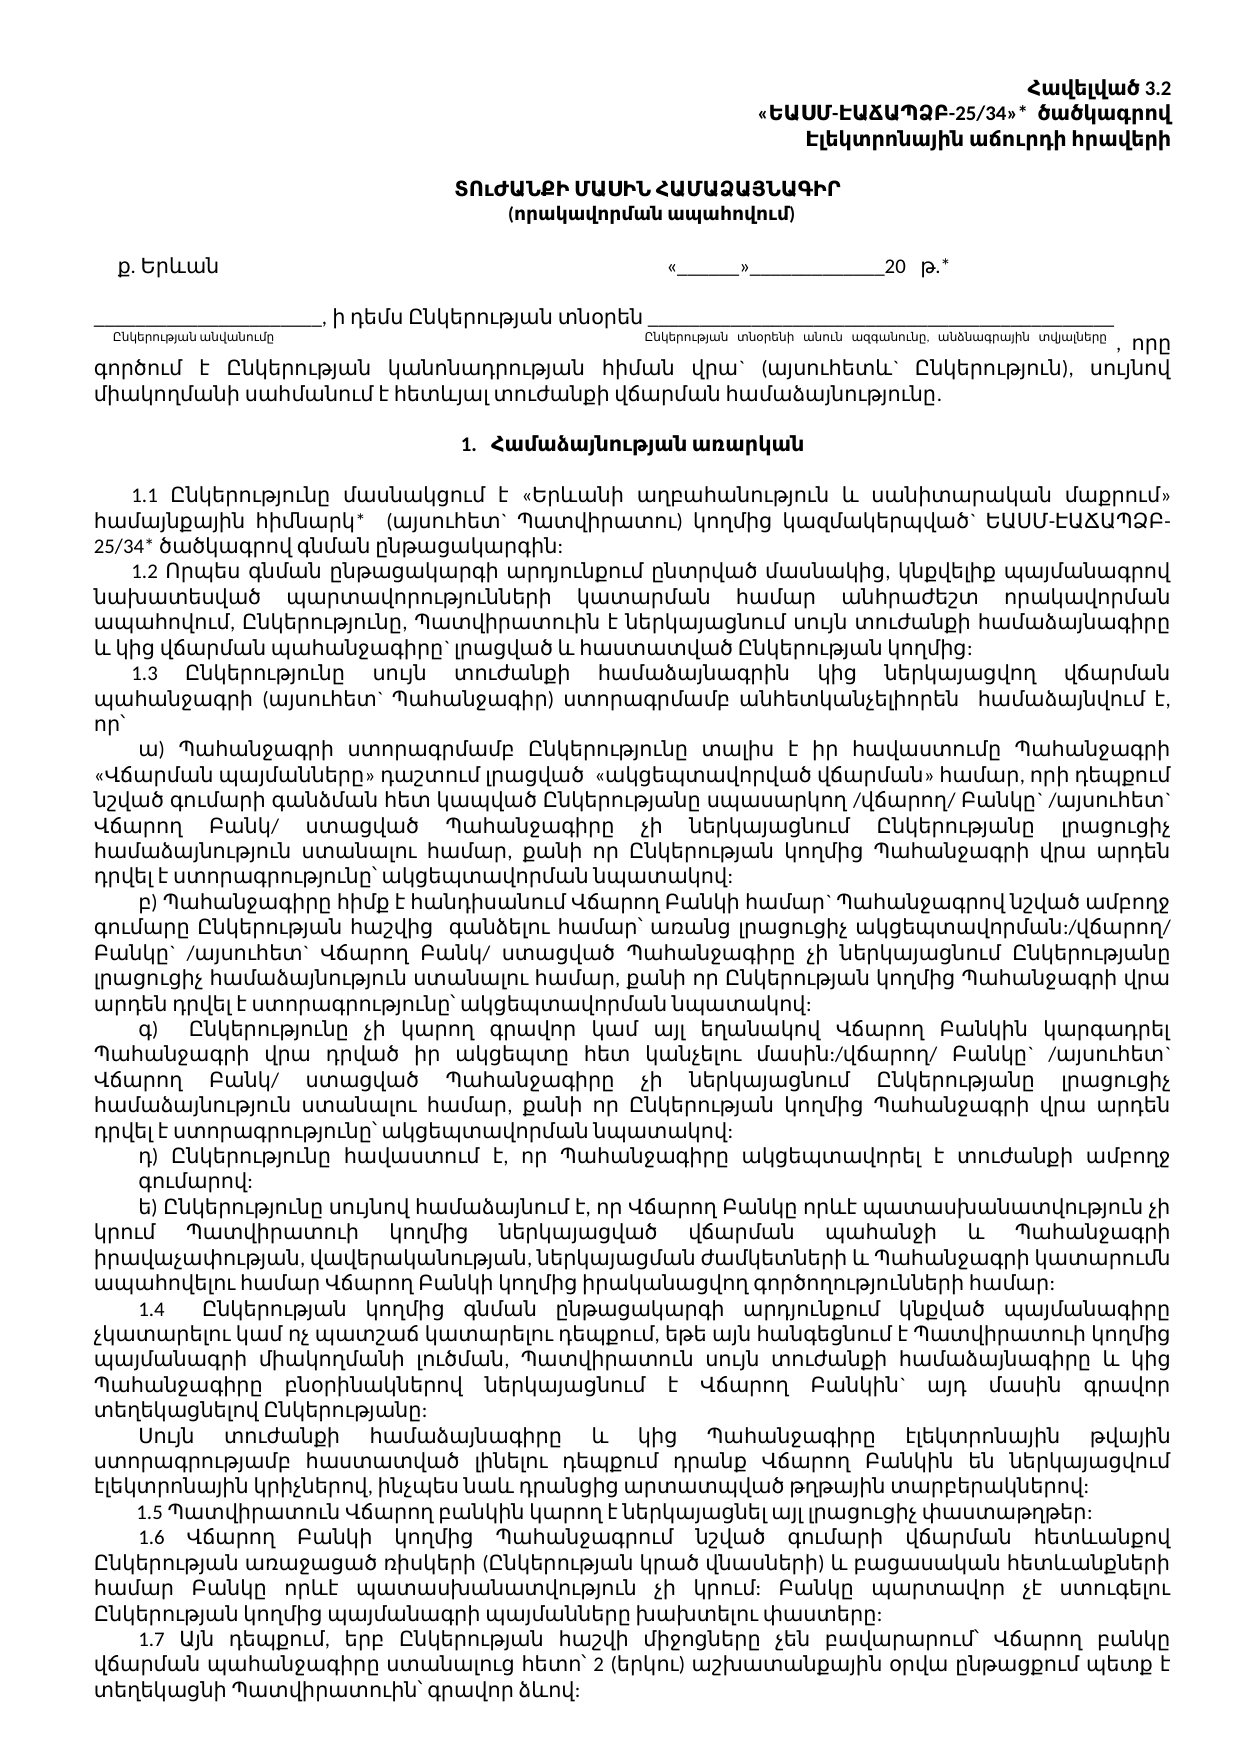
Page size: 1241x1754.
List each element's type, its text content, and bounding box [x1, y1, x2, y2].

text 1.3 Ընկերությունը սույն տուժանքի համաձայնագրին կից ներկայացվող վճարման պահանջագրի (այսուհետ` Պահանջագիր) ստորագրմամբ անհետկանչելիորեն համաձայնվում է, որ՝ [94, 660, 1171, 737]
text 1.1 Ընկերությունը մասնակցում է «Երևանի աղբահանություն և սանիտարական մաքրում» համայնքային հիմնարկ* (այսուհետ` Պատվիրատու) կողմից կազմակերպված` ԵԱՍՄ-ԷԱՃԱՊՁԲ-25/34* ծածկագրով գնման ընթացակարգին: [94, 482, 1171, 559]
text «ԵԱՍՄ-ԷԱՃԱՊՁԲ-25/34»* ծածկագրով [94, 100, 1171, 126]
text 1. Համաձայնության առարկան [94, 432, 1171, 457]
text 1.4 Ընկերության կողմից գնման ընթացակարգի արդյունքում կնքված պայմանագիրը չկատարելու կամ ոչ պատշաճ կատարելու դեպքում, եթե այն հանգեցնում է Պատվիրատուի կողմից պայմանագրի միակողմանի լուծման, Պատվիրատուն սույն տուժանքի համաձայնագիրը և կից Պահանջագիրը բնօրինակներով ներկայացնում է Վճարող Բանկին` այդ մասին գրավոր տեղեկացնելով Ընկերությանը: [94, 1296, 1171, 1423]
text Էլեկտրոնային աճուրդի հրավերի [94, 126, 1171, 151]
text ե) Ընկերությունը սույնով համաձայնում է, որ Վճարող Բանկը որևէ պատասխանատվություն չի կրում Պատվիրատուի կողմից ներկայացված վճարման պահանջի և Պահանջագրի իրավաչափության, վավերականության, ներկայացման ժամկետների և Պահանջագրի կատարումն ապահովելու համար Վճարող Բանկի կողմից իրականացվող գործողությունների համար: [94, 1194, 1171, 1296]
text ա) Պահանջագրի ստորագրմամբ Ընկերությունը տալիս է իր հավաստումը Պահանջագրի «Վճարման պայմանները» դաշտում լրացված «ակցեպտավորված վճարման» համար, որի դեպքում նշված գումարի գանձման հետ կապված Ընկերությանը սպասարկող /վճարող/ Բանկը` /այսուհետ` Վճարող Բանկ/ ստացված Պահանջագիրը չի ներկայացնում Ընկերությանը լրացուցիչ համաձայնություն ստանալու համար, քանի որ Ընկերության կողմից Պահանջագրի վրա արդեն դրվել է ստորագրությունը՝ ակցեպտավորման նպատակով: [94, 737, 1171, 889]
text 1.6 Վճարող Բանկի կողմից Պահանջագրում նշված գումարի վճարման հետևանքով Ընկերության առաջացած ռիսկերի (Ընկերության կրած վնասների) և բացասական հետևանքների համար Բանկը որևէ պատասխանատվություն չի կրում: Բանկը պարտավոր չէ ստուգելու Ընկերության կողմից պայմանագրի պայմանները խախտելու փաստերը: [94, 1524, 1171, 1626]
text գ) Ընկերությունը չի կարող գրավոր կամ այլ եղանակով Վճարող Բանկին կարգադրել Պահանջագրի վրա դրված իր ակցեպտը հետ կանչելու մասին:/վճարող/ Բանկը` /այսուհետ` Վճարող Բանկ/ ստացված Պահանջագիրը չի ներկայացնում Ընկերությանը լրացուցիչ համաձայնություն ստանալու համար, քանի որ Ընկերության կողմից Պահանջագրի վրա արդեն դրվել է ստորագրությունը՝ ակցեպտավորման նպատակով: [94, 1016, 1171, 1143]
text 1.2 Որպես գնման ընթացակարգի արդյունքում ընտրված մասնակից, կնքվելիք պայմանագրով նախատեսված պարտավորությունների կատարման համար անհրաժեշտ որակավորման ապահովում, Ընկերությունը, Պատվիրատուին է ներկայացնում սույն տուժանքի համաձայնագիրը և կից վճարման պահանջագիրը` լրացված և հաստատված Ընկերության կողմից: [94, 559, 1171, 660]
text ք. Երևան «______»_____________20 թ.* [94, 254, 1171, 279]
text 1.5 Պատվիրատուն Վճարող բանկին կարող է ներկայացնել այլ լրացուցիչ փաստաթղթեր: [94, 1499, 1171, 1524]
text 1.7 Այն դեպքում, երբ Ընկերության հաշվի միջոցները չեն բավարարում՝ Վճարող բանկը վճարման պահանջագիրը ստանալուց հետո՝ 2 (երկու) աշխատանքային օրվա ընթացքում պետք է տեղեկացնի Պատվիրատուին՝ գրավոր ձևով: [94, 1626, 1171, 1702]
text ______________________, ի դեմս Ընկերության տնօրեն _____________________________________________ [94, 304, 1171, 330]
text ՏՈւԺԱՆՔԻ ՄԱՍԻՆ ՀԱՄԱՁԱՅՆԱԳԻՐ [94, 177, 1171, 202]
text Ընկերության անվանումը Ընկերության տնօրենի անուն ազգանունը, անձնագրային տվյալները , որը գործում է Ընկերության կանոնադրության հիման վրա` (այսուհետև` Ընկերություն), սույնով միակողմանի սահմանում է հետևյալ տուժանքի վճարման համաձայնությունը. [94, 330, 1171, 406]
text (որակավորման ապահովում) [94, 202, 1171, 225]
text Հավելված 3.2 [94, 75, 1171, 100]
text բ) Պահանջագիրը հիմք է հանդիսանում Վճարող Բանկի համար` Պահանջագրով նշված ամբողջ գումարը Ընկերության հաշվից գանձելու համար՝ առանց լրացուցիչ ակցեպտավորման:/վճարող/ Բանկը` /այսուհետ` Վճարող Բանկ/ ստացված Պահանջագիրը չի ներկայացնում Ընկերությանը լրացուցիչ համաձայնություն ստանալու համար, քանի որ Ընկերության կողմից Պահանջագրի վրա արդեն դրվել է ստորագրությունը՝ ակցեպտավորման նպատակով: [94, 889, 1171, 1016]
text Սույն տուժանքի համաձայնագիրը և կից Պահանջագիրը էլեկտրոնային թվային ստորագրությամբ հաստատված լինելու դեպքում դրանք Վճարող Բանկին են ներկայացվում էլեկտրոնային կրիչներով, ինչպես նաև դրանցից արտատպված թղթային տարբերակներով: [94, 1423, 1171, 1499]
text դ) Ընկերությունը հավաստում է, որ Պահանջագիրը ակցեպտավորել է տուժանքի ամբողջ գումարով: [138, 1143, 1171, 1194]
